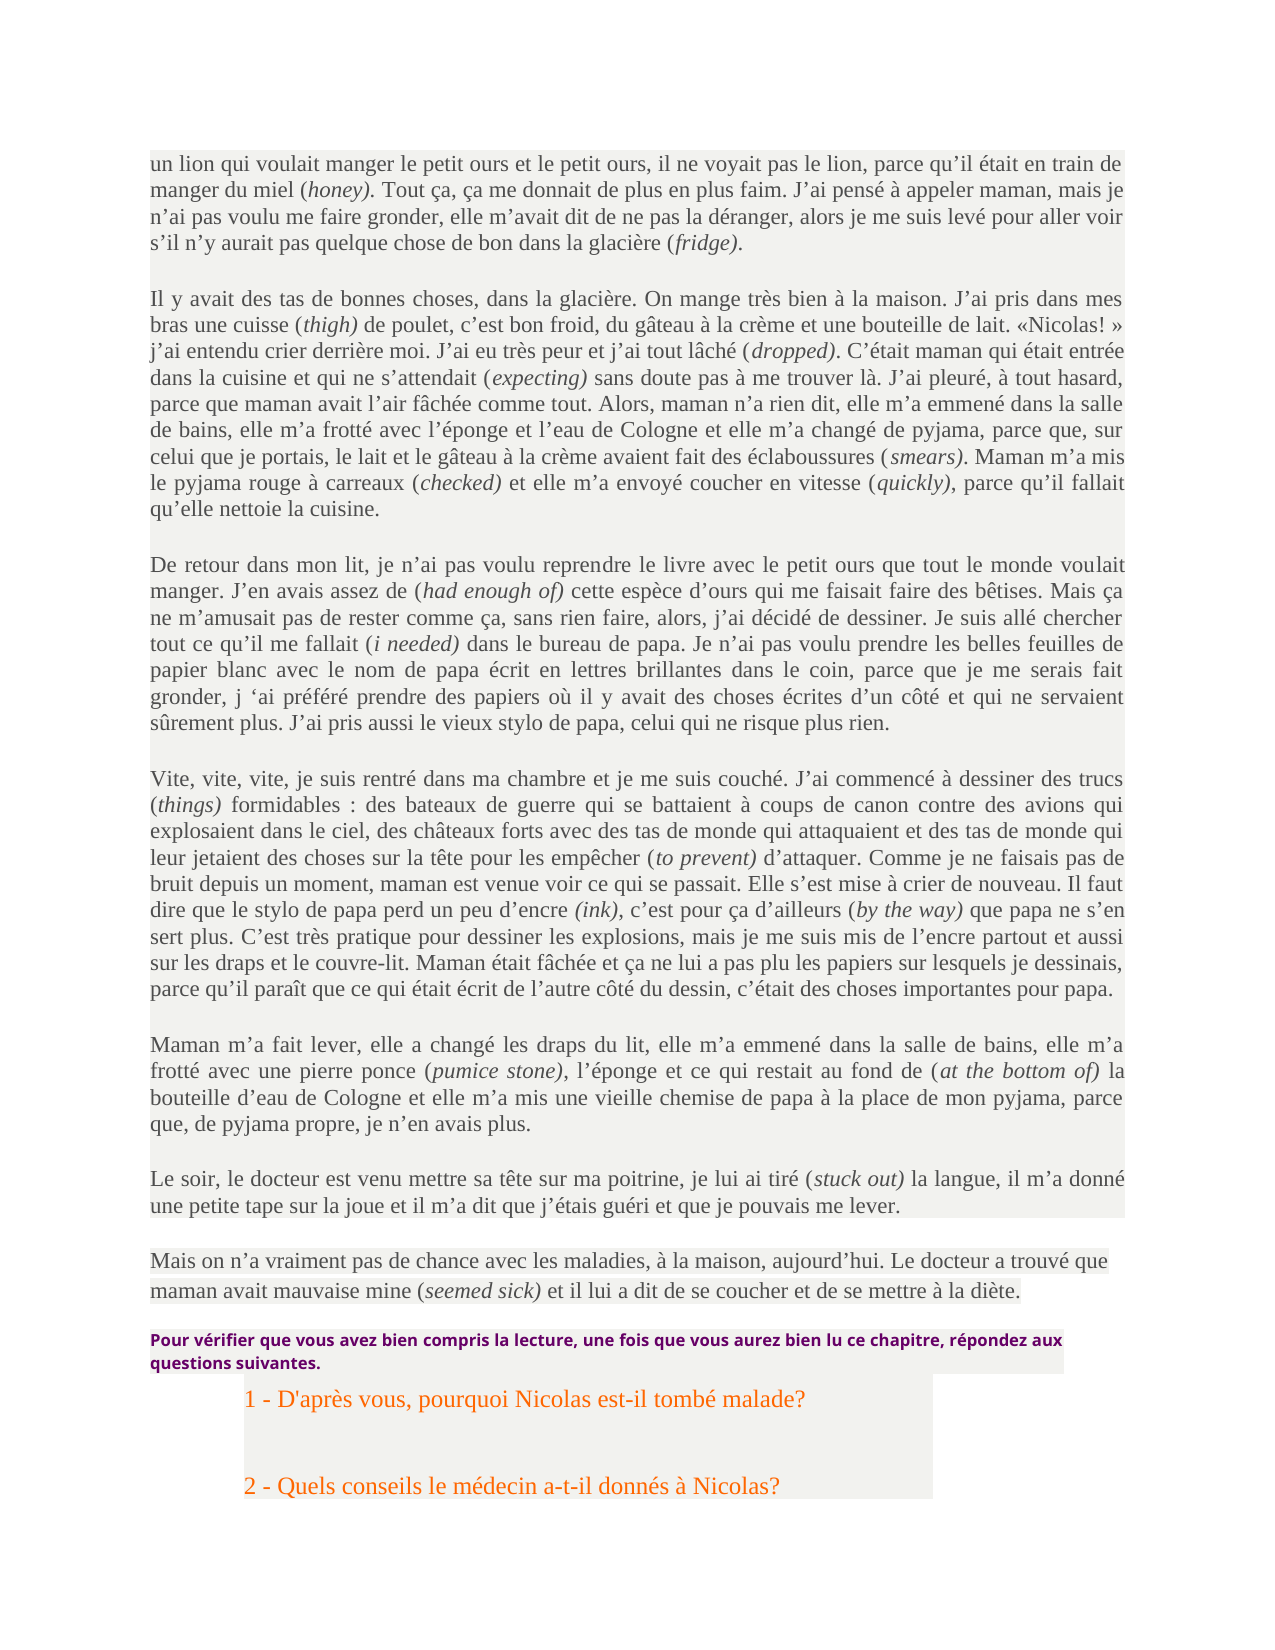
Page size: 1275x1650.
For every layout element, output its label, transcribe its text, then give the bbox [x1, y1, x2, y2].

text 1 - D'après vous, pourquoi Nicolas est-il tombé malade? [244, 1384, 933, 1413]
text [150, 150, 1125, 255]
text Il y avait des tas de bonnes choses, dans la glacière. On mange très bien à la maison. J’ai pris dans mes bras une cuisse (thigh) de poulet, c’est bon froid, du gâteau à la crème et une bouteille de lait. «Nicolas! » j’ai entendu crier derrière moi. J’ai eu très peur et j’ai tout lâché (dropped). C’était maman qui était entrée dans la cuisine et qui ne s’attendait (expecting) sans doute pas à me trouver là. J’ai pleuré, à tout hasard, parce que maman avait l’air fâchée comme tout. Alors, maman n’a rien dit, elle m’a emmené dans la salle de bains, elle m’a frotté avec l’éponge et l’eau de Cologne et elle m’a changé de pyjama, parce que, sur celui que je portais, le lait et le gâteau à la crème avaient fait des éclaboussures (smears). Maman m’a mis le pyjama rouge à carreaux (checked) et elle m’a envoyé coucher en vitesse (quickly), parce qu’il fallait qu’elle nettoie la cuisine. [150, 284, 1125, 522]
text De retour dans mon lit, je n’ai pas voulu reprendre le livre avec le petit ours que tout le monde voulait manger. J’en avais assez de (had enough of) cette espèce d’ours qui me faisait faire des bêtises. Mais ça ne m’amusait pas de rester comme ça, sans rien faire, alors, j’ai décidé de dessiner. Je suis allé chercher tout ce qu’il me fallait (i needed) dans le bureau de papa. Je n’ai pas voulu prendre les belles feuilles de papier blanc avec le nom de papa écrit en lettres brillantes dans le coin, parce que je me serais fait gronder, j ‘ai préféré prendre des papiers où il y avait des choses écrites d’un côté et qui ne servaient sûrement plus. J’ai pris aussi le vieux stylo de papa, celui qui ne risque plus rien. [150, 551, 1125, 735]
text Vite, vite, vite, je suis rentré dans ma chambre et je me suis couché. J’ai commencé à dessiner des trucs (things) formidables : des bateaux de guerre qui se battaient à coups de canon contre des avions qui explosaient dans le ciel, des châteaux forts avec des tas de monde qui attaquaient et des tas de monde qui leur jetaient des choses sur la tête pour les empêcher (to prevent) d’attaquer. Comme je ne faisais pas de bruit depuis un moment, maman est venue voir ce qui se passait. Elle s’est mise à crier de nouveau. Il faut dire que le stylo de papa perd un peu d’encre (ink), c’est pour ça d’ailleurs (by the way) que papa ne s’en sert plus. C’est très pratique pour dessiner les explosions, mais je me suis mis de l’encre partout et aussi sur les draps et le couvre-lit. Maman était fâchée et ça ne lui a pas plu les papiers sur lesquels je dessinais, parce qu’il paraît que ce qui était écrit de l’autre côté du dessin, c’était des choses importantes pour papa. [150, 764, 1125, 1002]
text Pour vérifier que vous avez bien compris la lecture, une fois que vous aurez bien lu ce chapitre, répondez aux questions suivantes. [150, 1329, 1064, 1374]
text 2 - Quels conseils le médecin a-t-il donnés à Nicolas? [244, 1471, 933, 1499]
text Le soir, le docteur est venu mettre sa tête sur ma poitrine, je lui ai tiré (stuck out) la langue, il m’a donné une petite tape sur la joue et il m’a dit que j’étais guéri et que je pouvais me lever. [150, 1166, 1125, 1218]
text Mais on n’a vraiment pas de chance avec les maladies, à la maison, aujourd’hui. Le docteur a trouvé que maman avait mauvaise mine (seemed sick) et il lui a dit de se coucher et de se mettre à la diète. [150, 1247, 1125, 1304]
text Maman m’a fait lever, elle a changé les draps du lit, elle m’a emmené dans la salle de bains, elle m’a frotté avec une pierre ponce (pumice stone), l’éponge et ce qui restait au fond de (at the bottom of) la bouteille d’eau de Cologne et elle m’a mis une vieille chemise de papa à la place de mon pyjama, parce que, de pyjama propre, je n’en avais plus. [150, 1031, 1125, 1136]
